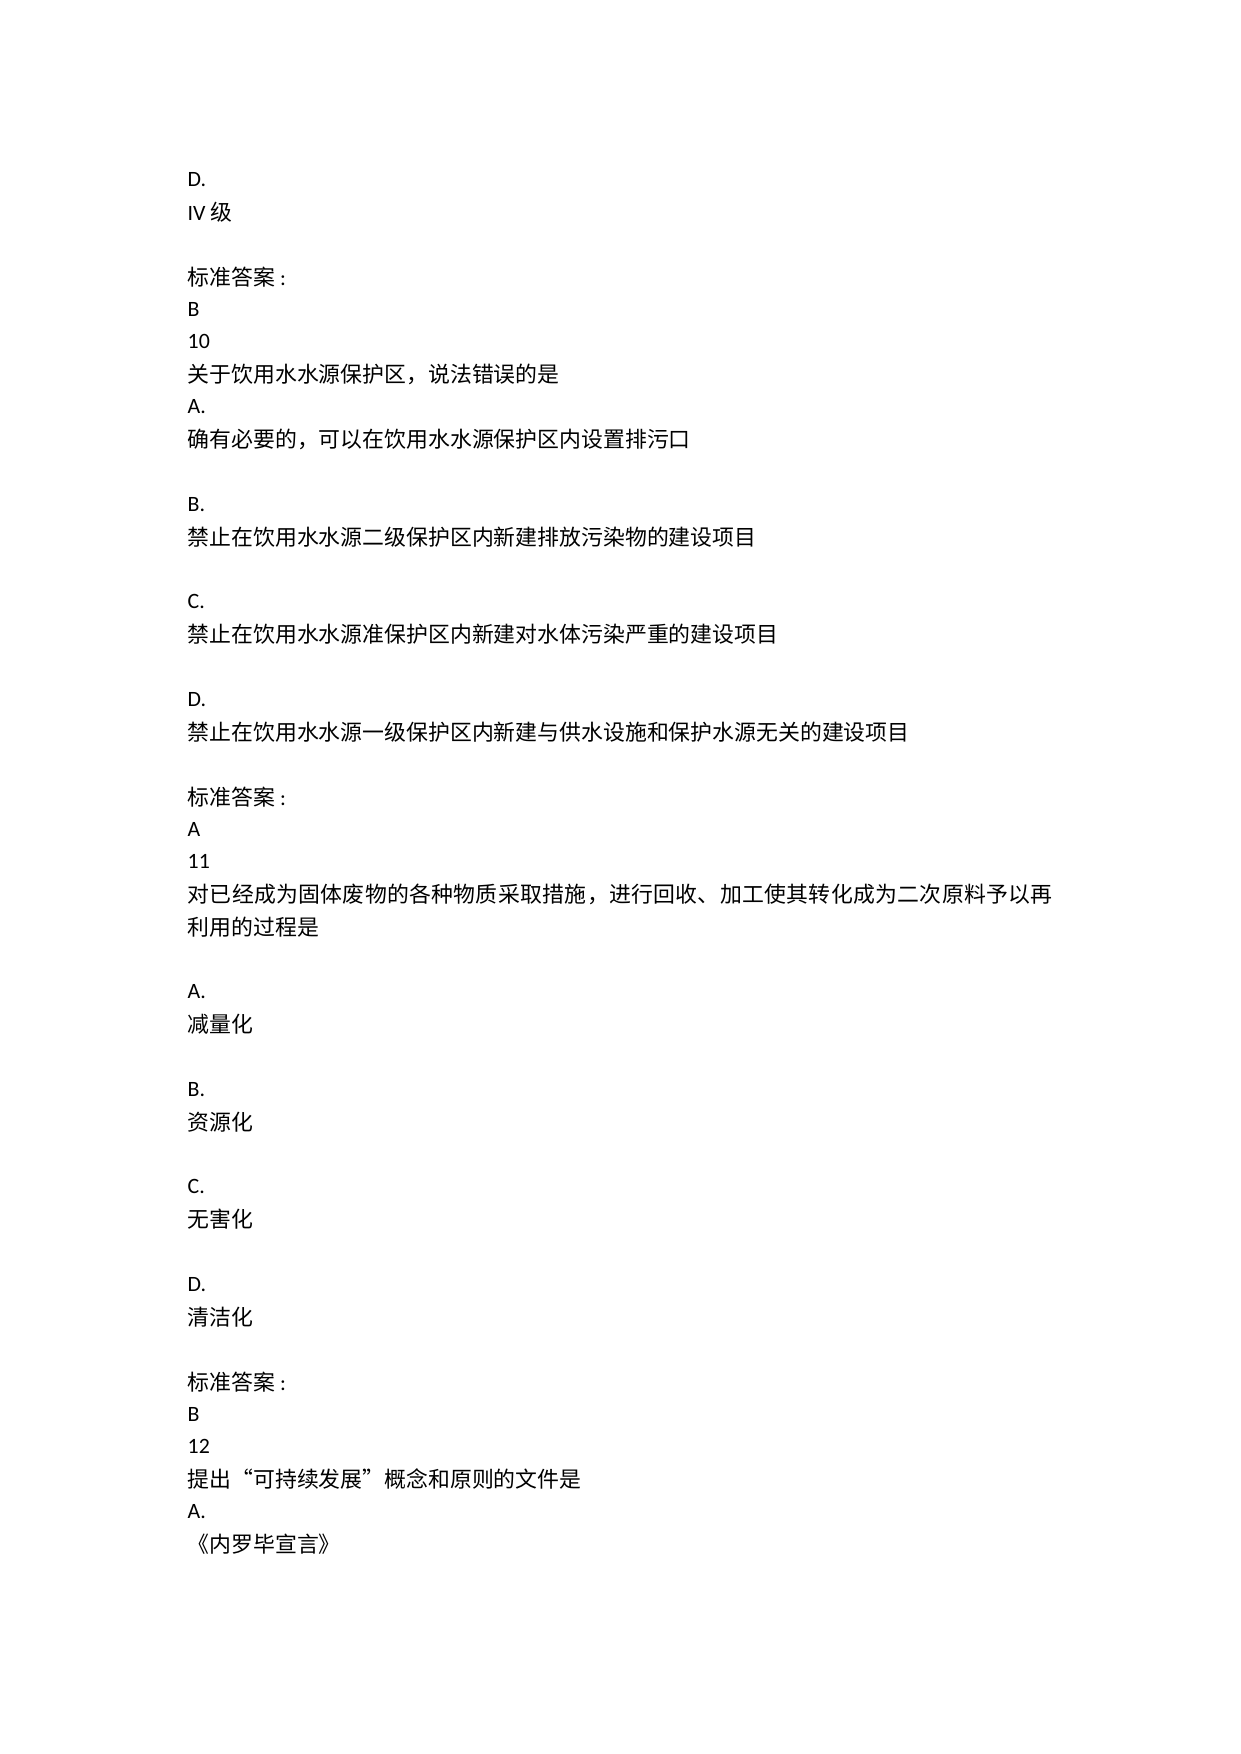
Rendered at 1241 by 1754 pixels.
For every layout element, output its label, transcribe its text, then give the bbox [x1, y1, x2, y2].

text 标准答案 : [187, 259, 1053, 292]
text 关于饮用水水源保护区，说法错误的是 [187, 357, 1053, 389]
text 提出“可持续发展”概念和原则的文件是 [187, 1462, 1053, 1494]
text B [187, 292, 1053, 324]
text 10 [187, 324, 1053, 357]
text A. [187, 1494, 1053, 1527]
text D. [187, 162, 1053, 194]
text 减量化 [187, 1007, 1053, 1039]
text B. [187, 487, 1053, 519]
text 资源化 [187, 1104, 1053, 1137]
text 12 [187, 1429, 1053, 1462]
text 无害化 [187, 1202, 1053, 1234]
text D. [187, 1267, 1053, 1299]
text C. [187, 1169, 1053, 1202]
text 对已经成为固体废物的各种物质采取措施，进行回收、加工使其转化成为二次原料予以再利用的过程是 [187, 877, 1053, 942]
text 标准答案 : [187, 779, 1053, 812]
text B. [187, 1072, 1053, 1104]
text 11 [187, 844, 1053, 877]
text 标准答案 : [187, 1364, 1053, 1397]
text D. [187, 682, 1053, 714]
text IV级 [187, 194, 1053, 227]
text 禁止在饮用水水源二级保护区内新建排放污染物的建设项目 [187, 519, 1053, 552]
text 确有必要的，可以在饮用水水源保护区内设置排污口 [187, 422, 1053, 454]
text 禁止在饮用水水源准保护区内新建对水体污染严重的建设项目 [187, 617, 1053, 649]
text B [187, 1397, 1053, 1429]
text 清洁化 [187, 1299, 1053, 1332]
text A. [187, 974, 1053, 1007]
text C. [187, 584, 1053, 617]
text 禁止在饮用水水源一级保护区内新建与供水设施和保护水源无关的建设项目 [187, 714, 1053, 747]
text A. [187, 389, 1053, 422]
text A [187, 812, 1053, 844]
text 《内罗毕宣言》 [187, 1527, 1053, 1559]
